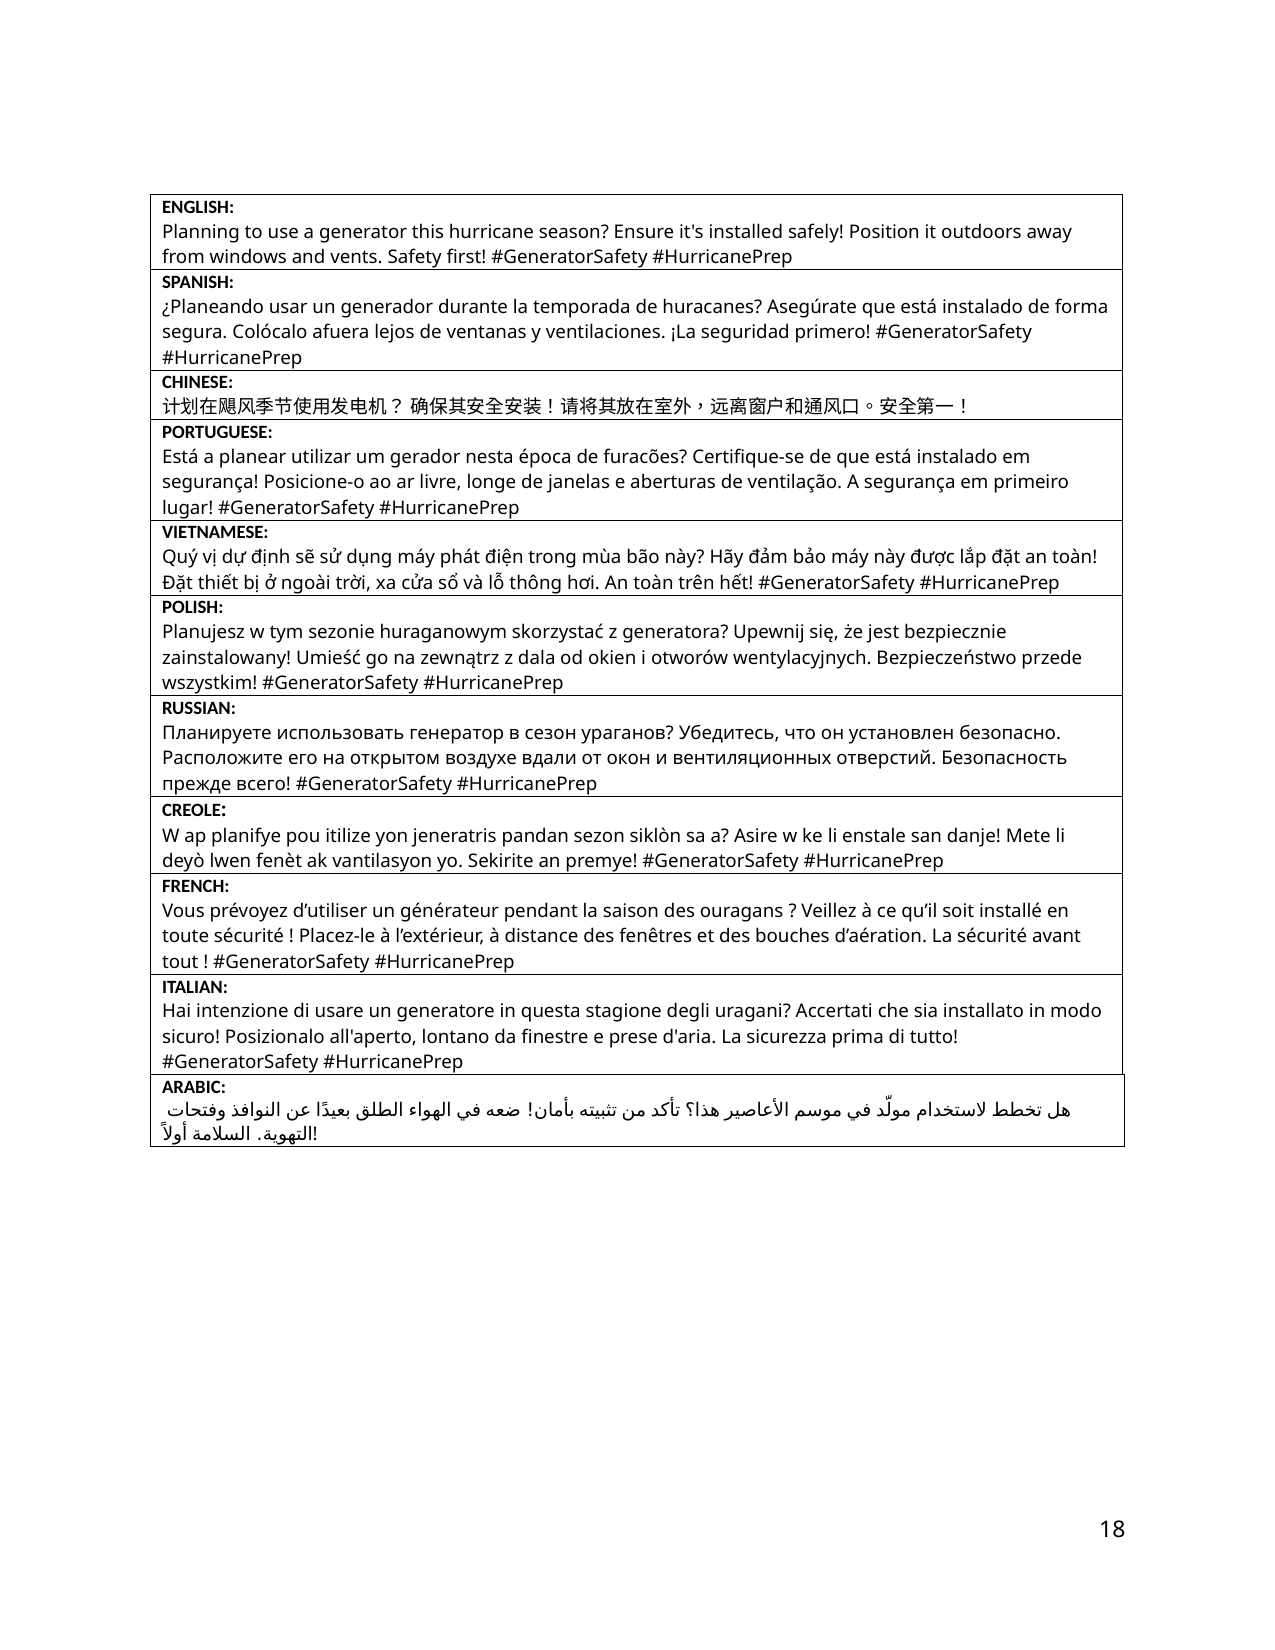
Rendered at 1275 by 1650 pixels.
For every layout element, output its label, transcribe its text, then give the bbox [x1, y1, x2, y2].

table_cell CHINESE: 计划在飓风季节使用发电机？ 确保其安全安装！请将其放在室外，远离窗户和通风口。安全第一！ [151, 371, 1122, 419]
table_cell CREOLE: W ap planifye pou itilize yon jeneratris pandan sezon siklòn sa a? Asire w ke li enstale san danje! Mete li deyò lwen fenèt ak vantilasyon yo. Sekirite an premye! #GeneratorSafety #HurricanePrep [151, 797, 1122, 873]
table_cell RUSSIAN: Планируете использовать генератор в сезон ураганов? Убедитесь, что он установлен безопасно. Расположите его на открытом воздухе вдали от окон и вентиляционных отверстий. Безопасность прежде всего! #GeneratorSafety #HurricanePrep [151, 696, 1122, 796]
table_cell FRENCH: Vous prévoyez d’utiliser un générateur pendant la saison des ouragans ? Veillez à ce qu’il soit installé en toute sécurité ! Placez-le à l’extérieur, à distance des fenêtres et des bouches d’aération. La sécurité avant tout ! #GeneratorSafety #HurricanePrep [151, 874, 1122, 974]
table_cell ITALIAN: Hai intenzione di usare un generatore in questa stagione degli uragani? Accertati che sia installato in modo sicuro! Posizionalo all'aperto, lontano da finestre e prese d'aria. La sicurezza prima di tutto! #GeneratorSafety #HurricanePrep [151, 975, 1122, 1074]
table_header ENGLISH: Planning to use a generator this hurricane season? Ensure it's installed safely! Position it outdoors away from windows and vents. Safety first! #GeneratorSafety #HurricanePrep [151, 195, 1122, 269]
table_cell VIETNAMESE: Quý vị dự định sẽ sử dụng máy phát điện trong mùa bão này? Hãy đảm bảo máy này được lắp đặt an toàn! Đặt thiết bị ở ngoài trời, xa cửa sổ và lỗ thông hơi. An toàn trên hết! #GeneratorSafety #HurricanePrep [151, 521, 1122, 595]
table_cell ARABIC: هل تخطط لاستخدام مولّد في موسم الأعاصير هذا؟ تأكد من تثبيته بأمان! ضعه في الهواء الطلق بعيدًا عن النوافذ وفتحات التهوية. السلامة أولاً! [151, 1075, 1124, 1146]
table_cell POLISH: Planujesz w tym sezonie huraganowym skorzystać z generatora? Upewnij się, że jest bezpiecznie zainstalowany! Umieść go na zewnątrz z dala od okien i otworów wentylacyjnych. Bezpieczeństwo przede wszystkim! #GeneratorSafety #HurricanePrep [151, 596, 1122, 695]
table_cell SPANISH: ¿Planeando usar un generador durante la temporada de huracanes? Asegúrate que está instalado de forma segura. Colócalo afuera lejos de ventanas y ventilaciones. ¡La seguridad primero! #GeneratorSafety #HurricanePrep [151, 270, 1122, 370]
table_cell PORTUGUESE: Está a planear utilizar um gerador nesta época de furacões? Certifique-se de que está instalado em segurança! Posicione-o ao ar livre, longe de janelas e aberturas de ventilação. A segurança em primeiro lugar! #GeneratorSafety #HurricanePrep [151, 420, 1122, 520]
